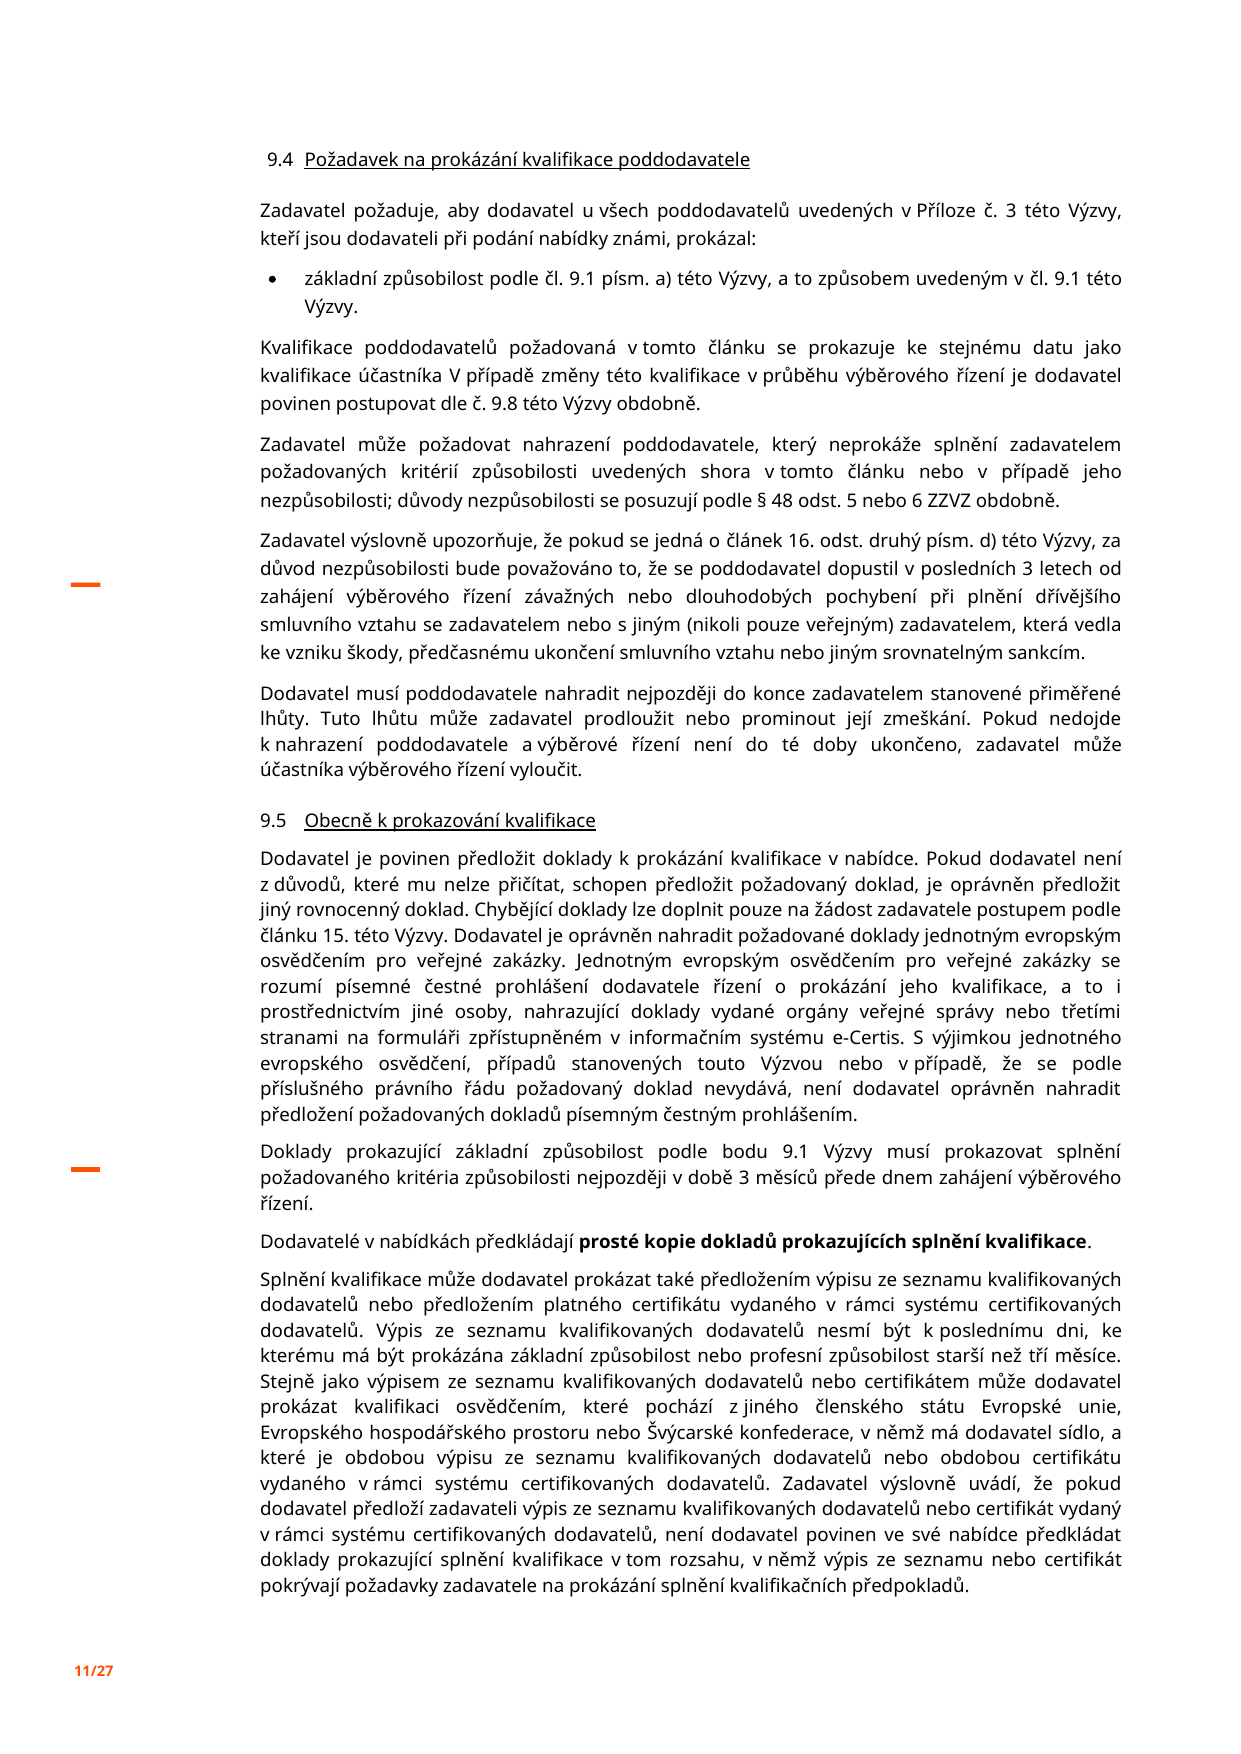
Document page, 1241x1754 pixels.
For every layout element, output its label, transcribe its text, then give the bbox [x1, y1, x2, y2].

text Doklady prokazující základní způsobilost podle bodu 9.1 Výzvy musí prokazovat splnění požadovaného kritéria způsobilosti nejpozději v době 3 měsíců přede dnem zahájení výběrového řízení. [260, 1139, 1122, 1215]
text Zadavatel může požadovat nahrazení poddodavatele, který neprokáže splnění zadavatelem požadovaných kritérií způsobilosti uvedených shora v tomto článku nebo v případě jeho nezpůsobilosti; důvody nezpůsobilosti se posuzují podle § 48 odst. 5 nebo 6 ZZVZ obdobně. [260, 431, 1122, 512]
text Dodavatel je povinen předložit doklady k prokázání kvalifikace v nabídce. Pokud dodavatel není z důvodů, které mu nelze přičítat, schopen předložit požadovaný doklad, je oprávněn předložit jiný rovnocenný doklad. Chybějící doklady lze doplnit pouze na žádost zadavatele postupem podle článku 15. této Výzvy. Dodavatel je oprávněn nahradit požadované doklady jednotným evropským osvědčením pro veřejné zakázky. Jednotným evropským osvědčením pro veřejné zakázky se rozumí písemné čestné prohlášení dodavatele řízení o prokázání jeho kvalifikace, a to i prostřednictvím jiné osoby, nahrazující doklady vydané orgány veřejné správy nebo třetími stranami na formuláři zpřístupněném v informačním systému e-Certis. S výjimkou jednotného evropského osvědčení, případů stanovených touto Výzvou nebo v případě, že se podle příslušného právního řádu požadovaný doklad nevydává, není dodavatel oprávněn nahradit předložení požadovaných dokladů písemným čestným prohlášením. [260, 846, 1122, 1126]
text Zadavatel výslovně upozorňuje, že pokud se jedná o článek 16. odst. druhý písm. d) této Výzvy, za důvod nezpůsobilosti bude považováno to, že se poddodavatel dopustil v posledních 3 letech od zahájení výběrového řízení závažných nebo dlouhodobých pochybení při plnění dřívějšího smluvního vztahu se zadavatelem nebo s jiným (nikoli pouze veřejným) zadavatelem, která vedla ke vzniku škody, předčasnému ukončení smluvního vztahu nebo jiným srovnatelným sankcím. [260, 527, 1122, 665]
text Splnění kvalifikace může dodavatel prokázat také předložením výpisu ze seznamu kvalifikovaných dodavatelů nebo předložením platného certifikátu vydaného v rámci systému certifikovaných dodavatelů. Výpis ze seznamu kvalifikovaných dodavatelů nesmí být k poslednímu dni, ke kterému má být prokázána základní způsobilost nebo profesní způsobilost starší než tří měsíce. Stejně jako výpisem ze seznamu kvalifikovaných dodavatelů nebo certifikátem může dodavatel prokázat kvalifikaci osvědčením, které pochází z jiného členského státu Evropské unie, Evropského hospodářského prostoru nebo Švýcarské konfederace, v němž má dodavatel sídlo, a které je obdobou výpisu ze seznamu kvalifikovaných dodavatelů nebo obdobou certifikátu vydaného v rámci systému certifikovaných dodavatelů. Zadavatel výslovně uvádí, že pokud dodavatel předloží zadavateli výpis ze seznamu kvalifikovaných dodavatelů nebo certifikát vydaný v rámci systému certifikovaných dodavatelů, není dodavatel povinen ve své nabídce předkládat doklady prokazující splnění kvalifikace v tom rozsahu, v němž výpis ze seznamu nebo certifikát pokrývají požadavky zadavatele na prokázání splnění kvalifikačních předpokladů. [260, 1266, 1122, 1598]
text základní způsobilost podle čl. 9.1 písm. a) této Výzvy, a to způsobem uvedeným v čl. 9.1 této Výzvy. [269, 266, 1122, 319]
text Zadavatel požaduje, aby dodavatel u všech poddodavatelů uvedených v Příloze č. 3 této Výzvy, kteří jsou dodavateli při podání nabídky známi, prokázal: [260, 197, 1122, 251]
text Dodavatel musí poddodavatele nahradit nejpozději do konce zadavatelem stanovené přiměřené lhůty. Tuto lhůtu může zadavatel prodloužit nebo prominout její zmeškání. Pokud nedojde k nahrazení poddodavatele a výběrové řízení není do té doby ukončeno, zadavatel může účastníka výběrového řízení vyloučit. [260, 680, 1122, 782]
list Požadavek na prokázání kvalifikace poddodavatele [267, 146, 1122, 172]
text Dodavatelé v nabídkách předkládají prosté kopie dokladů prokazujících splnění kvalifikace. [260, 1228, 1122, 1253]
text Kvalifikace poddodavatelů požadovaná v tomto článku se prokazuje ke stejnému datu jako kvalifikace účastníka V případě změny této kvalifikace v průběhu výběrového řízení je dodavatel povinen postupovat dle č. 9.8 této Výzvy obdobně. [260, 334, 1122, 416]
list Obecně k prokazování kvalifikace [260, 808, 1122, 833]
